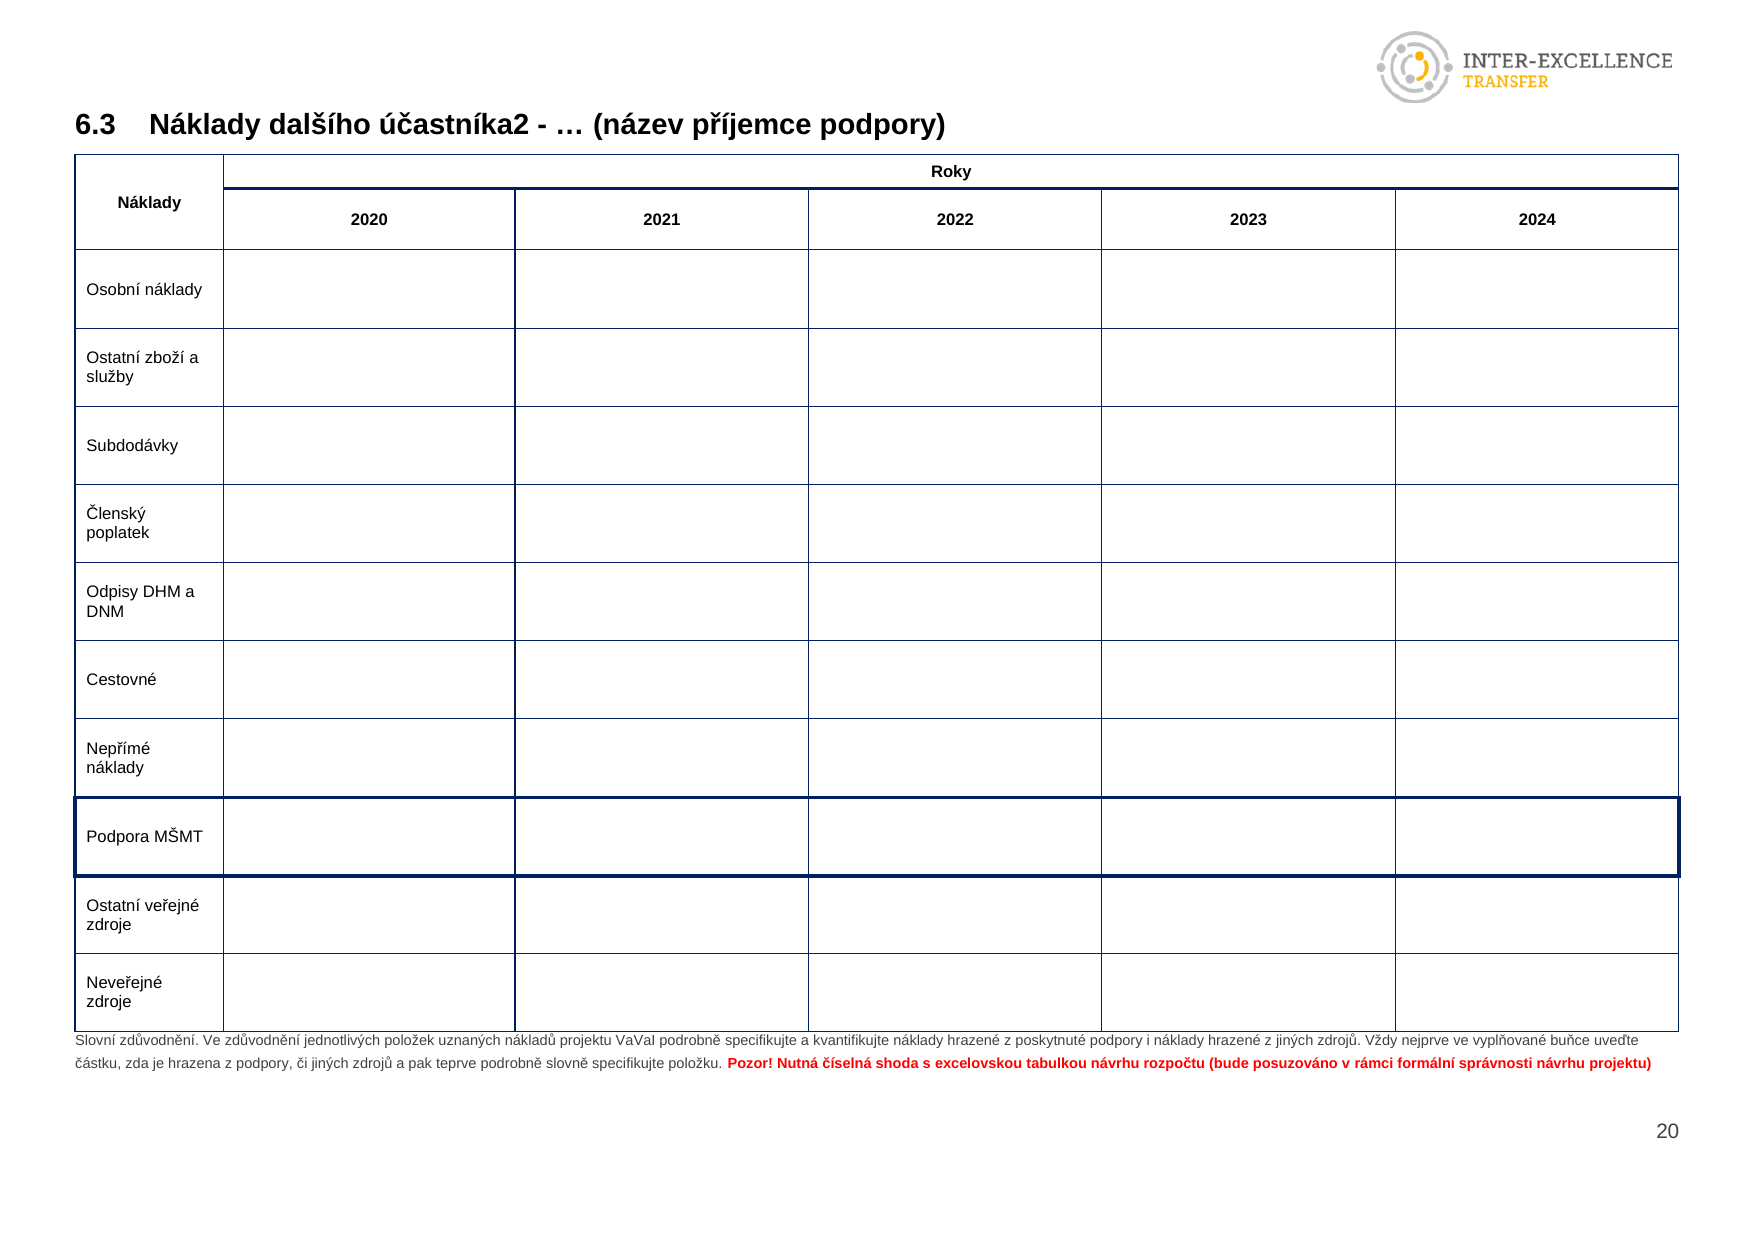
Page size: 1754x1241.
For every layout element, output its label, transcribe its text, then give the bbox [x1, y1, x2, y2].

table_cell [1102, 250, 1395, 327]
table_cell [516, 719, 808, 796]
table_cell [516, 878, 808, 952]
table_cell Ostatní veřejné zdroje [76, 878, 223, 952]
table_cell Cestovné [76, 641, 223, 718]
list Náklady dalšího účastníka2 - … (název příjemce podpory) [75, 107, 1679, 140]
table_cell [224, 954, 514, 1031]
table_cell [1396, 563, 1678, 640]
table_cell [809, 485, 1101, 562]
table_cell Subdodávky [76, 407, 223, 484]
picture [1376, 31, 1672, 103]
table_cell Odpisy DHM a DNM [76, 563, 223, 640]
table_cell [224, 329, 514, 406]
table_cell [516, 485, 808, 562]
table_cell [224, 563, 514, 640]
table_cell [809, 641, 1101, 718]
table_cell Členský poplatek [76, 485, 223, 562]
table_cell [809, 563, 1101, 640]
table_cell [1396, 799, 1677, 874]
table_cell [516, 250, 808, 327]
table_cell [1396, 954, 1678, 1031]
text Slovní zdůvodnění. Ve zdůvodnění jednotlivých položek uznaných nákladů projektu VaVaI podrobně specifikujte a kvantifikujte náklady hrazené z poskytnuté podpory i náklady hrazené z jiných zdrojů. Vždy nejprve ve vyplňované buňce uveďte částku, zda je hrazena z podpory, či jiných zdrojů a pak teprve podrobně slovně specifikujte položku. Pozor! Nutná číselná shoda s excelovskou tabulkou návrhu rozpočtu (bude posuzováno v rámci formální správnosti návrhu projektu) [75, 1032, 1679, 1072]
table_cell [809, 329, 1101, 406]
table_cell [809, 878, 1101, 952]
table_cell [1396, 407, 1678, 484]
table_cell [1102, 954, 1395, 1031]
table_cell [809, 799, 1101, 874]
table_cell [809, 250, 1101, 327]
table_cell [1102, 799, 1395, 874]
table_cell [1396, 878, 1678, 952]
table_cell [224, 878, 514, 952]
table_cell [1102, 329, 1395, 406]
table_cell [224, 799, 514, 874]
table_cell [809, 954, 1101, 1031]
table_cell [224, 407, 514, 484]
table_cell [1396, 329, 1678, 406]
table_cell [516, 954, 808, 1031]
table_cell [1102, 719, 1395, 796]
table_cell [516, 329, 808, 406]
table_cell 2020 [224, 190, 514, 249]
table_cell 2021 [516, 190, 808, 249]
table_cell Neveřejné zdroje [76, 954, 223, 1031]
table_cell [516, 407, 808, 484]
table_cell 2022 [809, 190, 1101, 249]
table_cell [1102, 878, 1395, 952]
table_cell [224, 719, 514, 796]
table_cell Osobní náklady [76, 250, 223, 327]
table_cell [516, 799, 808, 874]
table_cell [1396, 485, 1678, 562]
table_cell [224, 641, 514, 718]
table_cell Podpora MŠMT [77, 799, 223, 874]
table_header Náklady [76, 155, 223, 249]
table_cell [1102, 407, 1395, 484]
table_cell [224, 485, 514, 562]
table_header Roky [224, 155, 1678, 187]
table_cell [1102, 641, 1395, 718]
table_cell [1102, 485, 1395, 562]
table_cell [809, 719, 1101, 796]
table_cell [516, 641, 808, 718]
table_cell [809, 407, 1101, 484]
table_cell 2024 [1396, 190, 1678, 249]
table_cell [1102, 563, 1395, 640]
table_cell [1396, 250, 1678, 327]
table_cell [224, 250, 514, 327]
table_cell [1396, 641, 1678, 718]
table_cell 2023 [1102, 190, 1395, 249]
table_cell Ostatní zboží a služby [76, 329, 223, 406]
table_cell [516, 563, 808, 640]
table_cell [1396, 719, 1678, 796]
table_cell Nepřímé náklady [76, 719, 223, 796]
